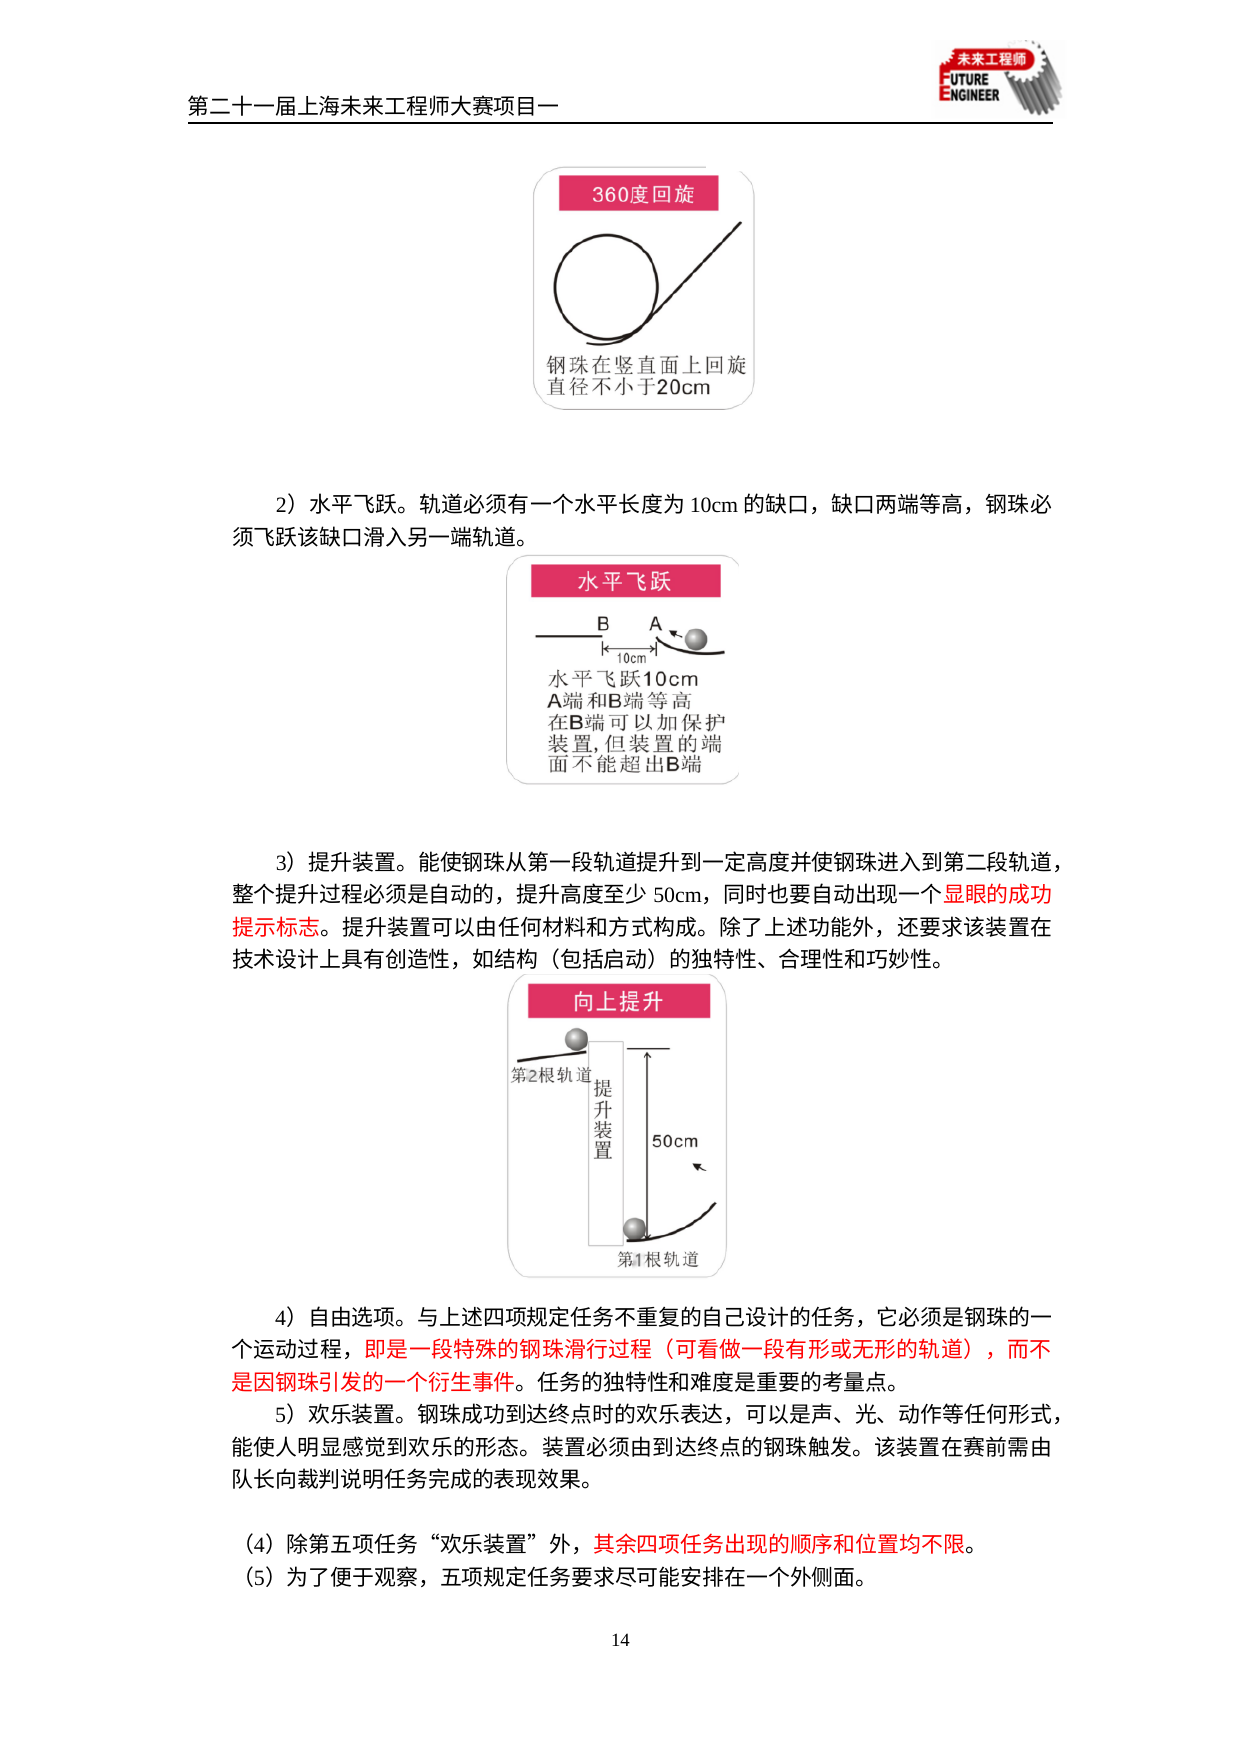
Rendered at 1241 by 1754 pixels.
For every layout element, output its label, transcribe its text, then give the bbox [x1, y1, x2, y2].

picture [522, 162, 763, 415]
picture [931, 40, 1068, 119]
list 2）水平飞跃。轨道必须有一个水平长度为10cm的缺口，缺口两端等高，钢珠必须飞跃该缺口滑入另一端轨道。 [232, 487, 1053, 552]
list 3）提升装置。能使钢珠从第一段轨道提升到一定高度并使钢珠进入到第二段轨道，整个提升过程必须是自动的，提升高度至少50cm，同时也要自动出现一个显眼的成功提示标志。提升装置可以由任何材料和方式构成。除了上述功能外，还要求该装置在技术设计上具有创造性，如结构（包括启动）的独特性、合理性和巧妙性。 [232, 844, 1053, 974]
list 5）欢乐装置。钢珠成功到达终点时的欢乐表达，可以是声、光、动作等任何形式，能使人明显感觉到欢乐的形态。装置必须由到达终点的钢珠触发。该装置在赛前需由队长向裁判说明任务完成的表现效果。 [231, 1397, 1053, 1494]
picture [498, 974, 742, 1285]
picture [501, 552, 739, 786]
list （4）除第五项任务“欢乐装置”外，其余四项任务出现的顺序和位置均不限。 [232, 1527, 1053, 1559]
list （5）为了便于观察，五项规定任务要求尽可能安排在一个外侧面。 [232, 1559, 1053, 1592]
list 4）自由选项。与上述四项规定任务不重复的自己设计的任务，它必须是钢珠的一个运动过程，即是一段特殊的钢珠滑行过程（可看做一段有形或无形的轨道），而不是因钢珠引发的一个衍生事件。任务的独特性和难度是重要的考量点。 [231, 1299, 1053, 1397]
